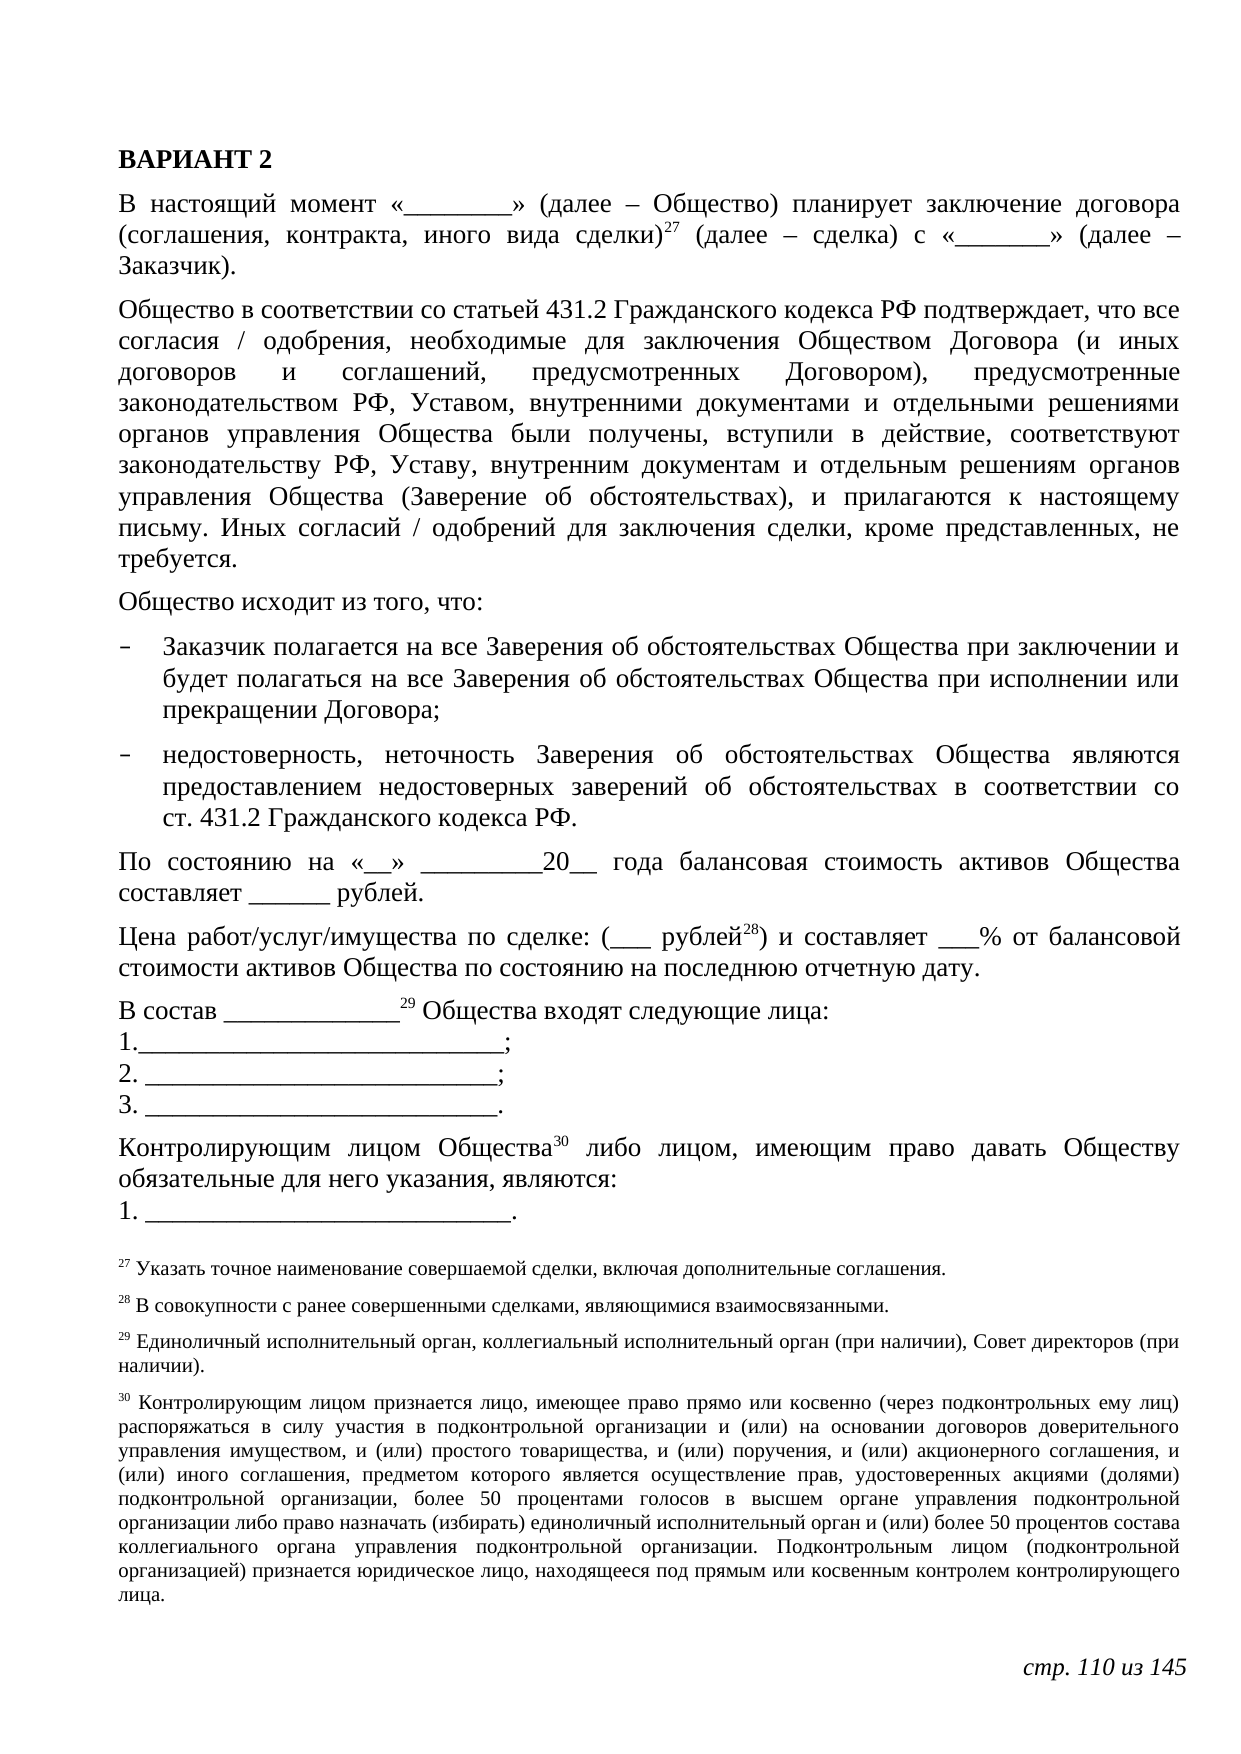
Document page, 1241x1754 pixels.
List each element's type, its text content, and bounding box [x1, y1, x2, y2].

text 1. ___________________________. [118, 1194, 1181, 1225]
text Общество в соответствии со статьей 431.2 Гражданского кодекса РФ подтверждает, что все согласия / одобрения, необходимые для заключения Обществом Договора (и иных договоров и соглашений, предусмотренных Договором), предусмотренные законодательством РФ, Уставом, внутренними документами и отдельными решениями органов управления Общества были получены, вступили в действие, соответствуют законодательству РФ, Уставу, внутренним документам и отдельным решениям органов управления Общества (Заверение об обстоятельствах), и прилагаются к настоящему письму. Иных согласий / одобрений для заключения сделки, кроме представленных, не требуется. [118, 293, 1181, 573]
text Контролирующим лицом Общества либо лицом, имеющим право давать Обществу обязательные для него указания, являются: [118, 1131, 1181, 1194]
text 1.___________________________; [118, 1026, 1181, 1057]
text Общество исходит из того, что: [118, 586, 1181, 617]
text В настоящий момент «________» (далее – Общество) планирует заключение договора (соглашения, контракта, иного вида сделки) (далее – сделка) с «_______» (далее – Заказчик). [118, 187, 1181, 280]
list Заказчик полагается на все Заверения об обстоятельствах Общества при заключении и будет полагаться на все Заверения об обстоятельствах Общества при исполнении или прекращении Договора; [118, 629, 1181, 724]
list недостоверность, неточность Заверения об обстоятельствах Общества являются предоставлением недостоверных заверений об обстоятельствах в соответствии со ст. 431.2 Гражданского кодекса РФ. [118, 737, 1181, 832]
text 3. __________________________. [118, 1088, 1181, 1119]
text 2. __________________________; [118, 1057, 1181, 1088]
text ВАРИАНТ 2 [118, 143, 1181, 174]
text По состоянию на «__» _________20__ года балансовая стоимость активов Общества составляет ______ рублей. [118, 845, 1181, 907]
text Цена работ/услуг/имущества по сделке: (___ рублей) и составляет ___% от балансовой стоимости активов Общества по состоянию на последнюю отчетную дату. [118, 919, 1181, 982]
text В состав _____________ Общества входят следующие лица: [118, 994, 1181, 1026]
